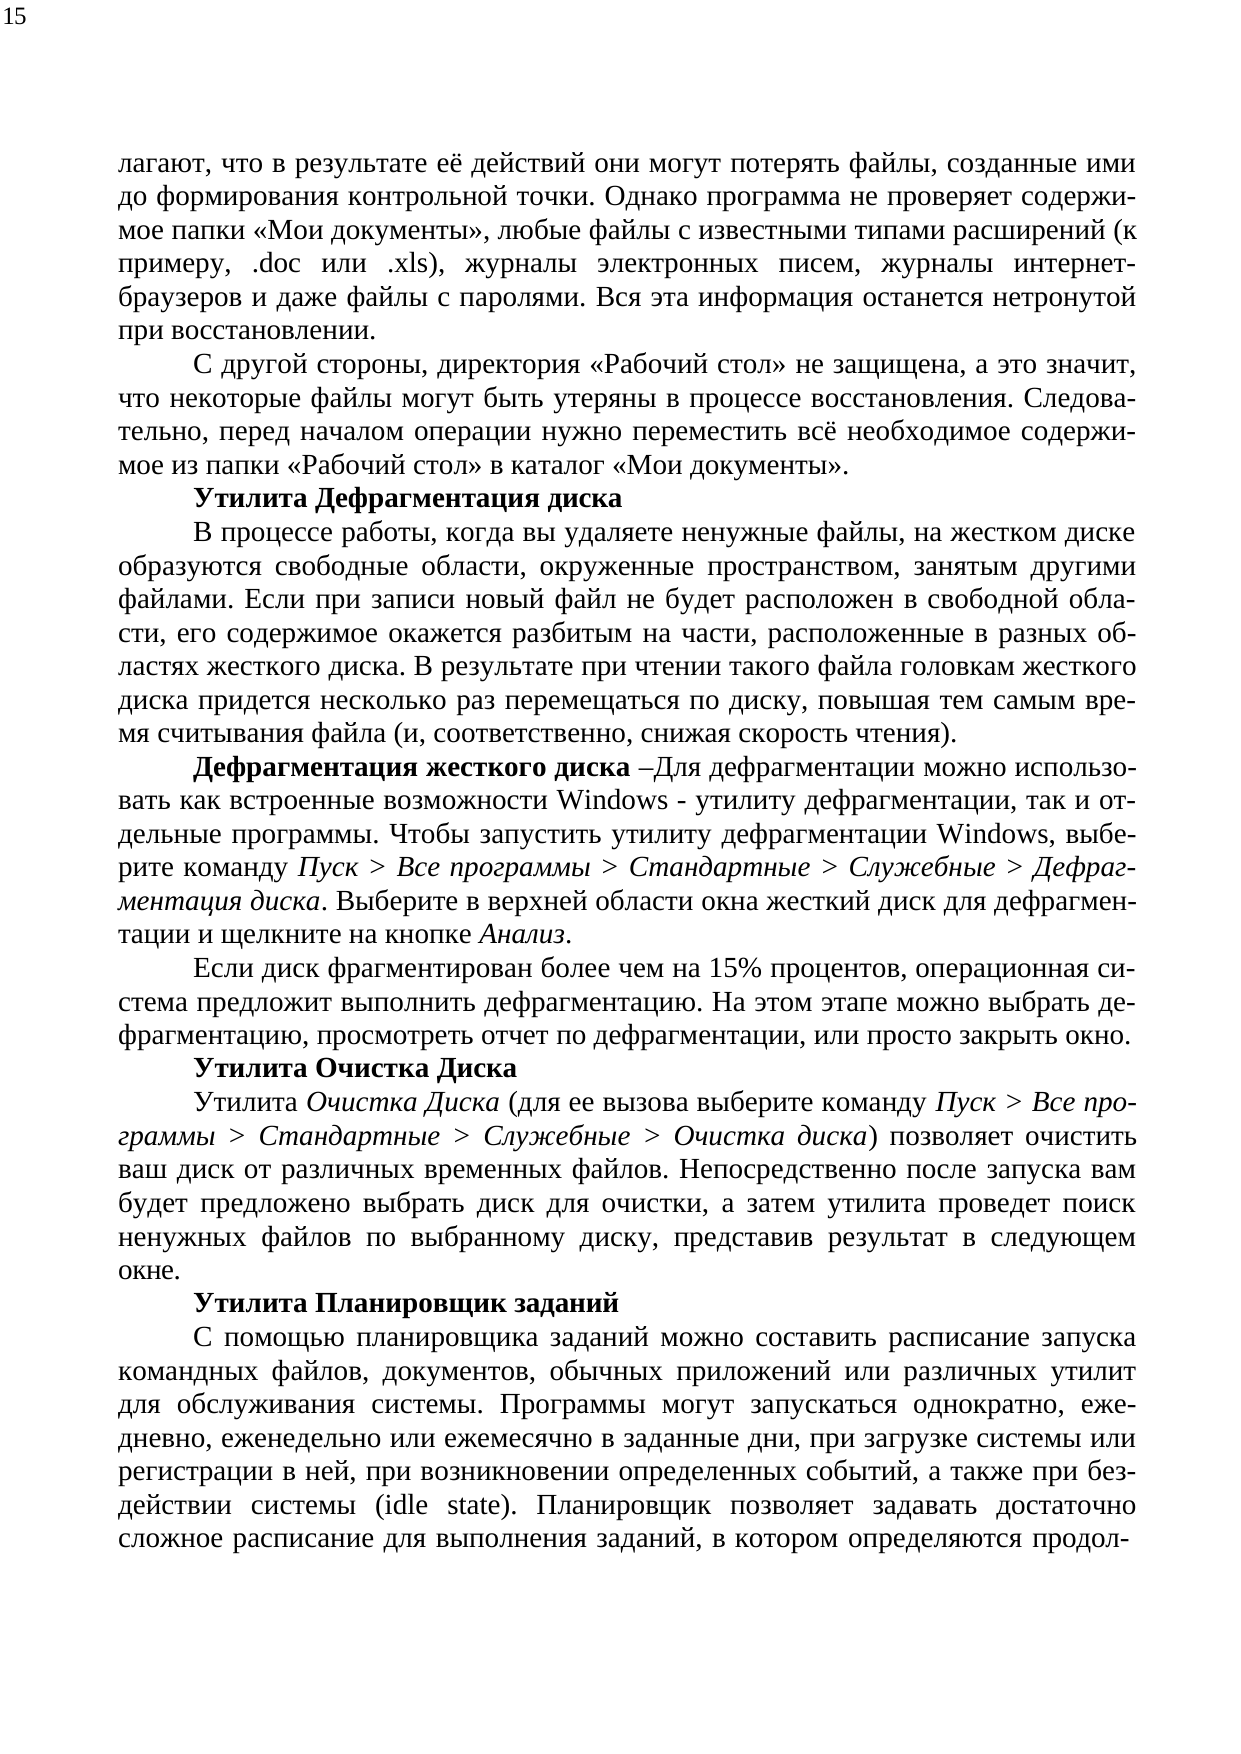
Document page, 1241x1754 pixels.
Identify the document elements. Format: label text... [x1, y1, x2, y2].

text Утилита Очистка Диска (для ее вызова выберите команду Пуск > Все про- граммы > Стандартные > Служебные > Очистка диска) позволяет очистить ваш диск от различных временных файлов. Непосредственно после запуска вам будет предложено выбрать диск для очистки, а затем утилита проведет поиск ненужных файлов по выбранному диску, представив результат в следующем окне. [118, 1084, 1137, 1286]
text Дефрагментация жесткого диска –Для дефрагментации можно использо- вать как встроенные возможности Windows - утилиту дефрагментации, так и от- дельные программы. Чтобы запустить утилиту дефрагментации Windows, выбе- рите команду Пуск > Все программы > Стандартные > Служебные > Дефраг- ментация диска. Выберите в верхней области окна жесткий диск для дефрагмен- тации и щелкните на кнопке Анализ. [118, 749, 1137, 950]
text С помощью планировщика заданий можно составить расписание запуска командных файлов, документов, обычных приложений или различных утилит для обслуживания системы. Программы могут запускаться однократно, еже- дневно, еженедельно или ежемесячно в заданные дни, при загрузке системы или регистрации в ней, при возникновении определенных событий, а также при без- действии системы (idle state). Планировщик позволяет задавать достаточно сложное расписание для выполнения заданий, в котором определяются продол- [118, 1319, 1137, 1554]
subtitle Утилита Дефрагментация диска [193, 481, 1166, 514]
text лагают, что в результате её действий они могут потерять файлы, созданные ими до формирования контрольной точки. Однако программа не проверяет содержи- мое папки «Мои документы», любые файлы с известными типами расширений (к примеру, .doc или .xls), журналы электронных писем, журналы интернет- браузеров и даже файлы с паролями. Вся эта информация останется нетронутой при восстановлении. [118, 145, 1137, 346]
subtitle Утилита Планировщик заданий [193, 1286, 1166, 1319]
subtitle Утилита Очистка Диска [193, 1051, 1166, 1084]
text В процессе работы, когда вы удаляете ненужные файлы, на жестком диске образуются свободные области, окруженные пространством, занятым другими файлами. Если при записи новый файл не будет расположен в свободной обла- сти, его содержимое окажется разбитым на части, расположенные в разных об- ластях жесткого диска. В результате при чтении такого файла головкам жесткого диска придется несколько раз перемещаться по диску, повышая тем самым вре- мя считывания файла (и, соответственно, снижая скорость чтения). [118, 514, 1137, 749]
text Если диск фрагментирован более чем на 15% процентов, операционная си- стема предложит выполнить дефрагментацию. На этом этапе можно выбрать де- фрагментацию, просмотреть отчет по дефрагментации, или просто закрыть окно. [118, 950, 1137, 1051]
text С другой стороны, директория «Рабочий стол» не защищена, а это значит, что некоторые файлы могут быть утеряны в процессе восстановления. Следова- тельно, перед началом операции нужно переместить всё необходимое содержи- мое из папки «Рабочий стол» в каталог «Мои документы». [118, 346, 1137, 481]
